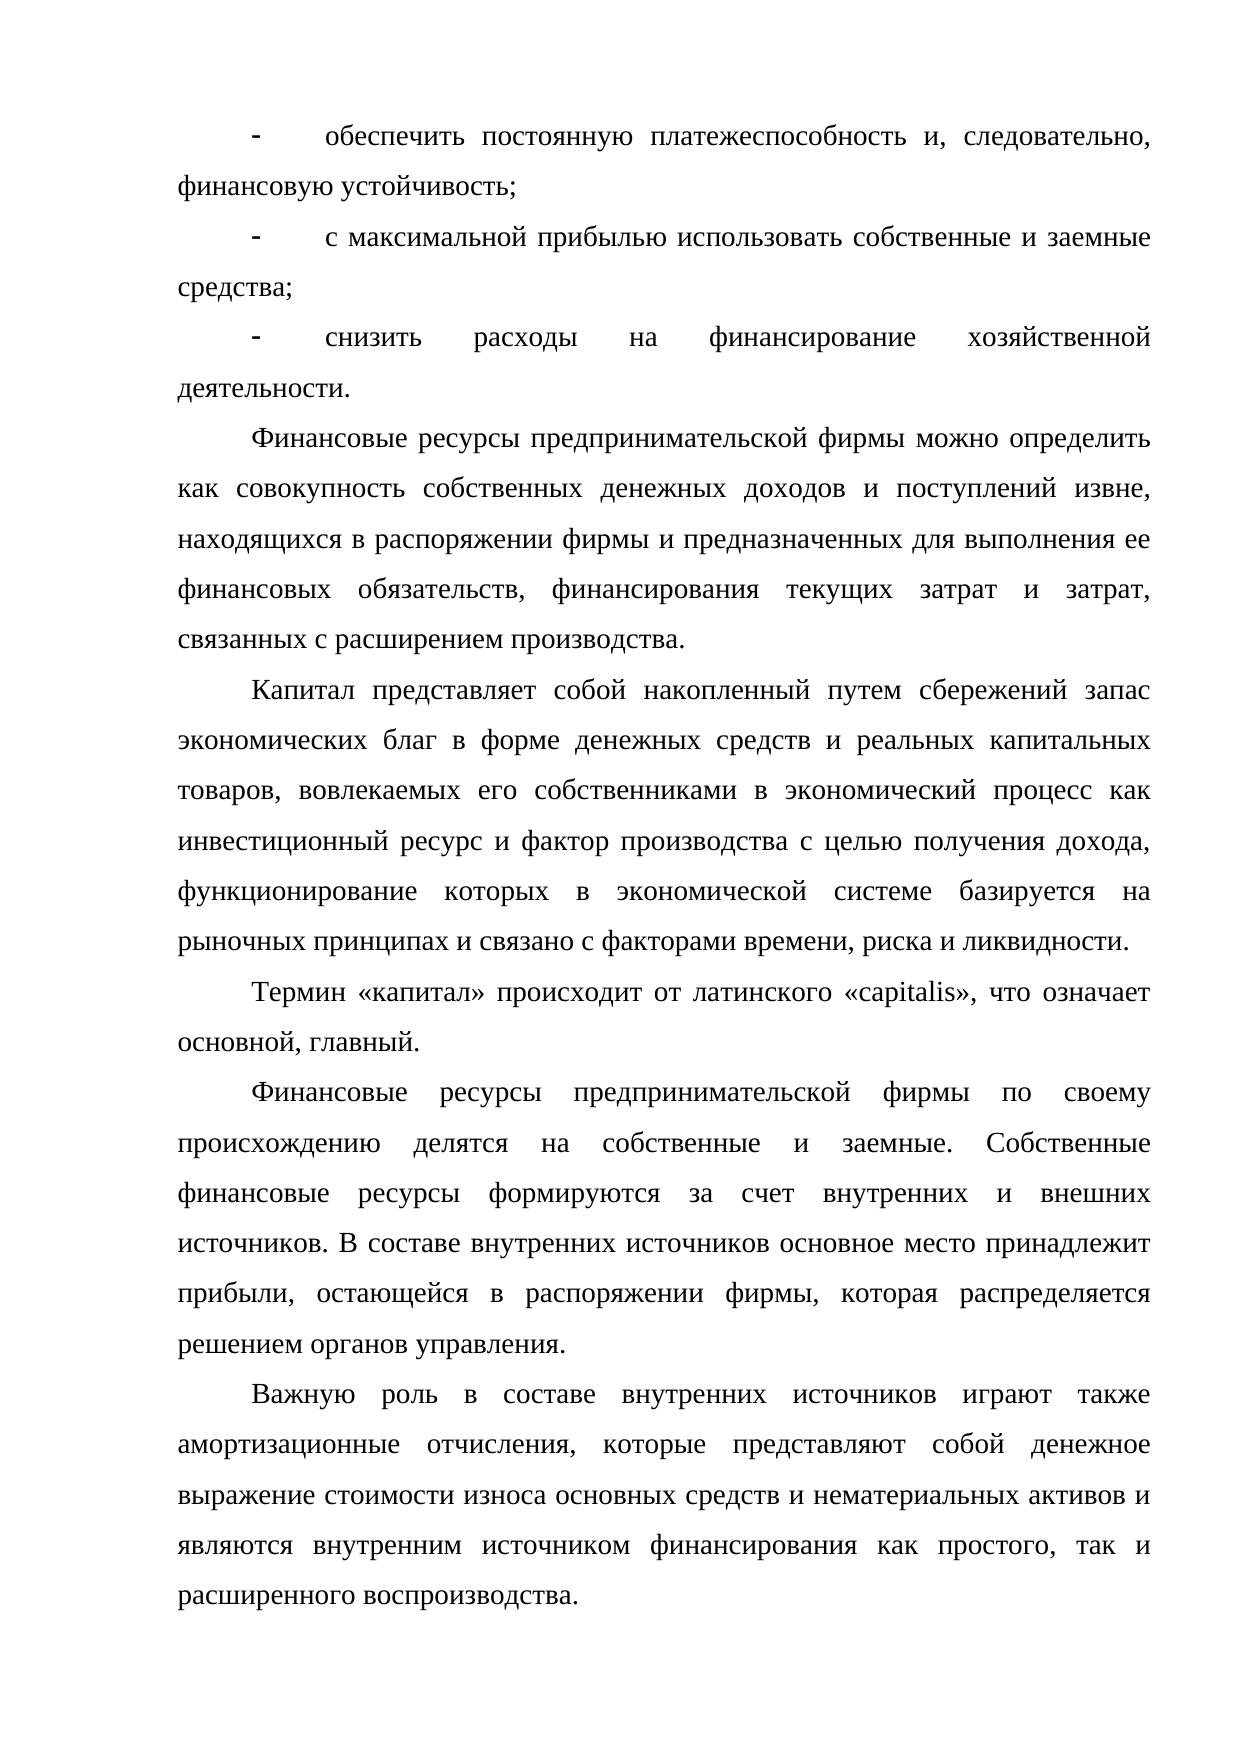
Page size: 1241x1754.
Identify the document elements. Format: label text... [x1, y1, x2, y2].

text Термин «капитал» происходит от латинского «саpitalis», что означает основной, главный. [177, 974, 1152, 1058]
text Капитал представляет собой накопленный путем сбережений запас экономических благ в форме денежных средств и реальных капитальных товаров, вовлекаемых его собственниками в экономический процесс как инвестиционный ресурс и фактор производства с целью получения дохода, функционирование которых в экономической системе базируется на рыночных принципах и связано с факторами времени, риска и ликвидности. [177, 672, 1152, 957]
list снизить расходы на финансирование хозяйственной деятельности. [177, 319, 1152, 403]
list с максимальной прибылью использовать собственные и заемные средства; [177, 219, 1152, 303]
text Финансовые ресурсы предпринимательской фирмы по своему происхождению делятся на собственные и заемные. Собственные финансовые ресурсы формируются за счет внутренних и внешних источников. В составе внутренних источников основное место принадлежит прибыли, остающейся в распоряжении фирмы, которая распределяется решением органов управления. [177, 1074, 1152, 1359]
text Важную роль в составе внутренних источников играют также амортизационные отчисления, которые представляют собой денежное выражение стоимости износа основных средств и нематериальных активов и являются внутренним источником финансирования как простого, так и расширенного воспроизводства. [177, 1376, 1152, 1611]
list обеспечить постоянную платежеспособность и, следовательно, финансовую устойчивость; [177, 118, 1152, 202]
text Финансовые ресурсы предпринимательской фирмы можно определить как совокупность собственных денежных доходов и поступлений извне, находящихся в распоряжении фирмы и предназначенных для выполнения ее финансовых обязательств, финансирования текущих затрат и затрат, связанных с расширением производства. [177, 420, 1152, 655]
